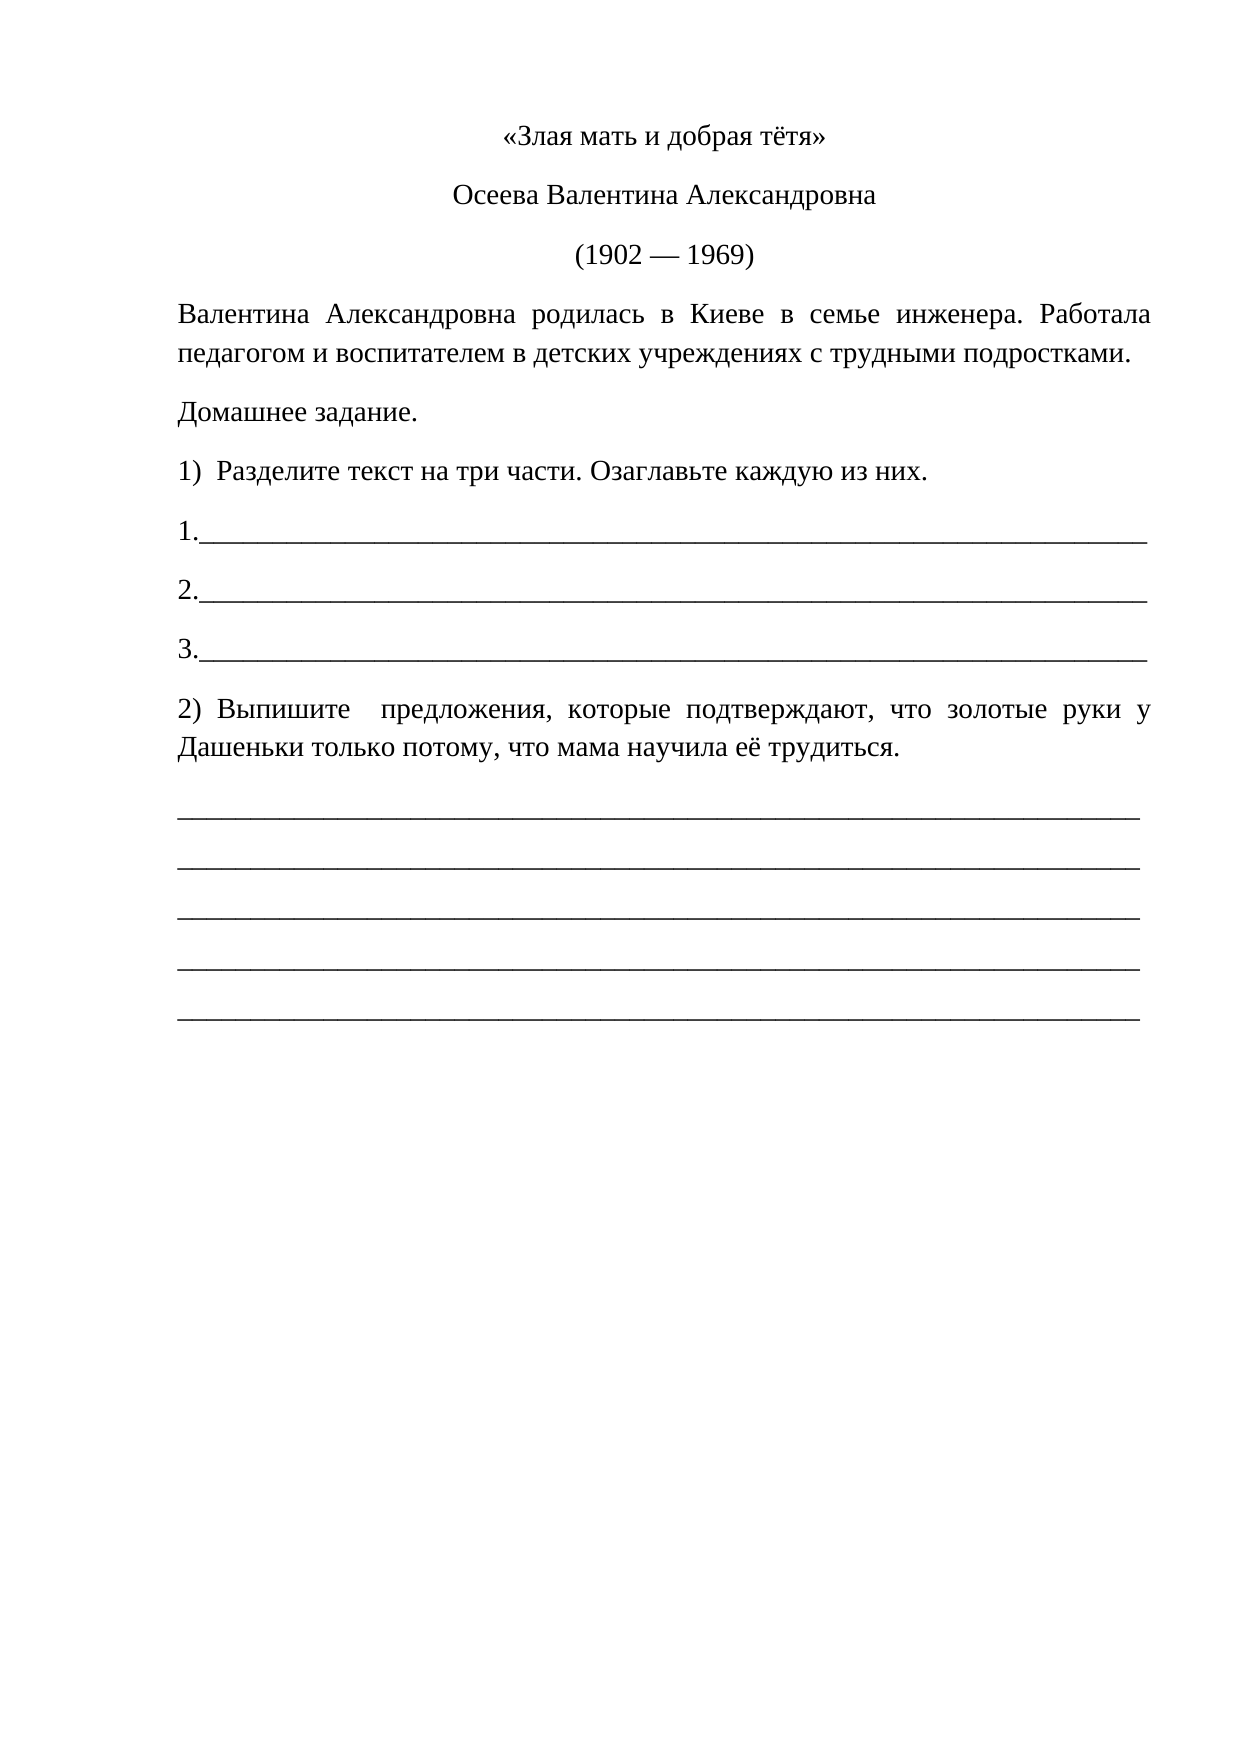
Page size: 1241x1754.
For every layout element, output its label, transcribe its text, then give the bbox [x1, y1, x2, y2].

text 3._________________________________________________________________ [177, 632, 1152, 665]
text 2) Выпишите предложения, которые подтверждают, что золотые руки у Дашеньки только потому, что мама научила её трудиться. [177, 691, 1152, 763]
text (1902 — 1969) [177, 237, 1152, 270]
text 1._________________________________________________________________ [177, 513, 1152, 546]
text Осеева Валентина Александровна [177, 177, 1152, 211]
text 2._________________________________________________________________ [177, 572, 1152, 606]
text 1) Разделите текст на три части. Озаглавьте каждую из них. [177, 453, 1152, 487]
text __________________________________________________________________________________________________________________________________________________________________________________________________________________________________________________________________________________________________________________________________________ [177, 789, 1152, 1024]
text «Злая мать и добрая тётя» [177, 118, 1152, 152]
text Валентина Александровна родилась в Киеве в семье инженера. Работала педагогом и воспитателем в детских учреждениях с трудными подростками. [177, 296, 1152, 368]
text Домашнее задание. [177, 394, 1152, 428]
